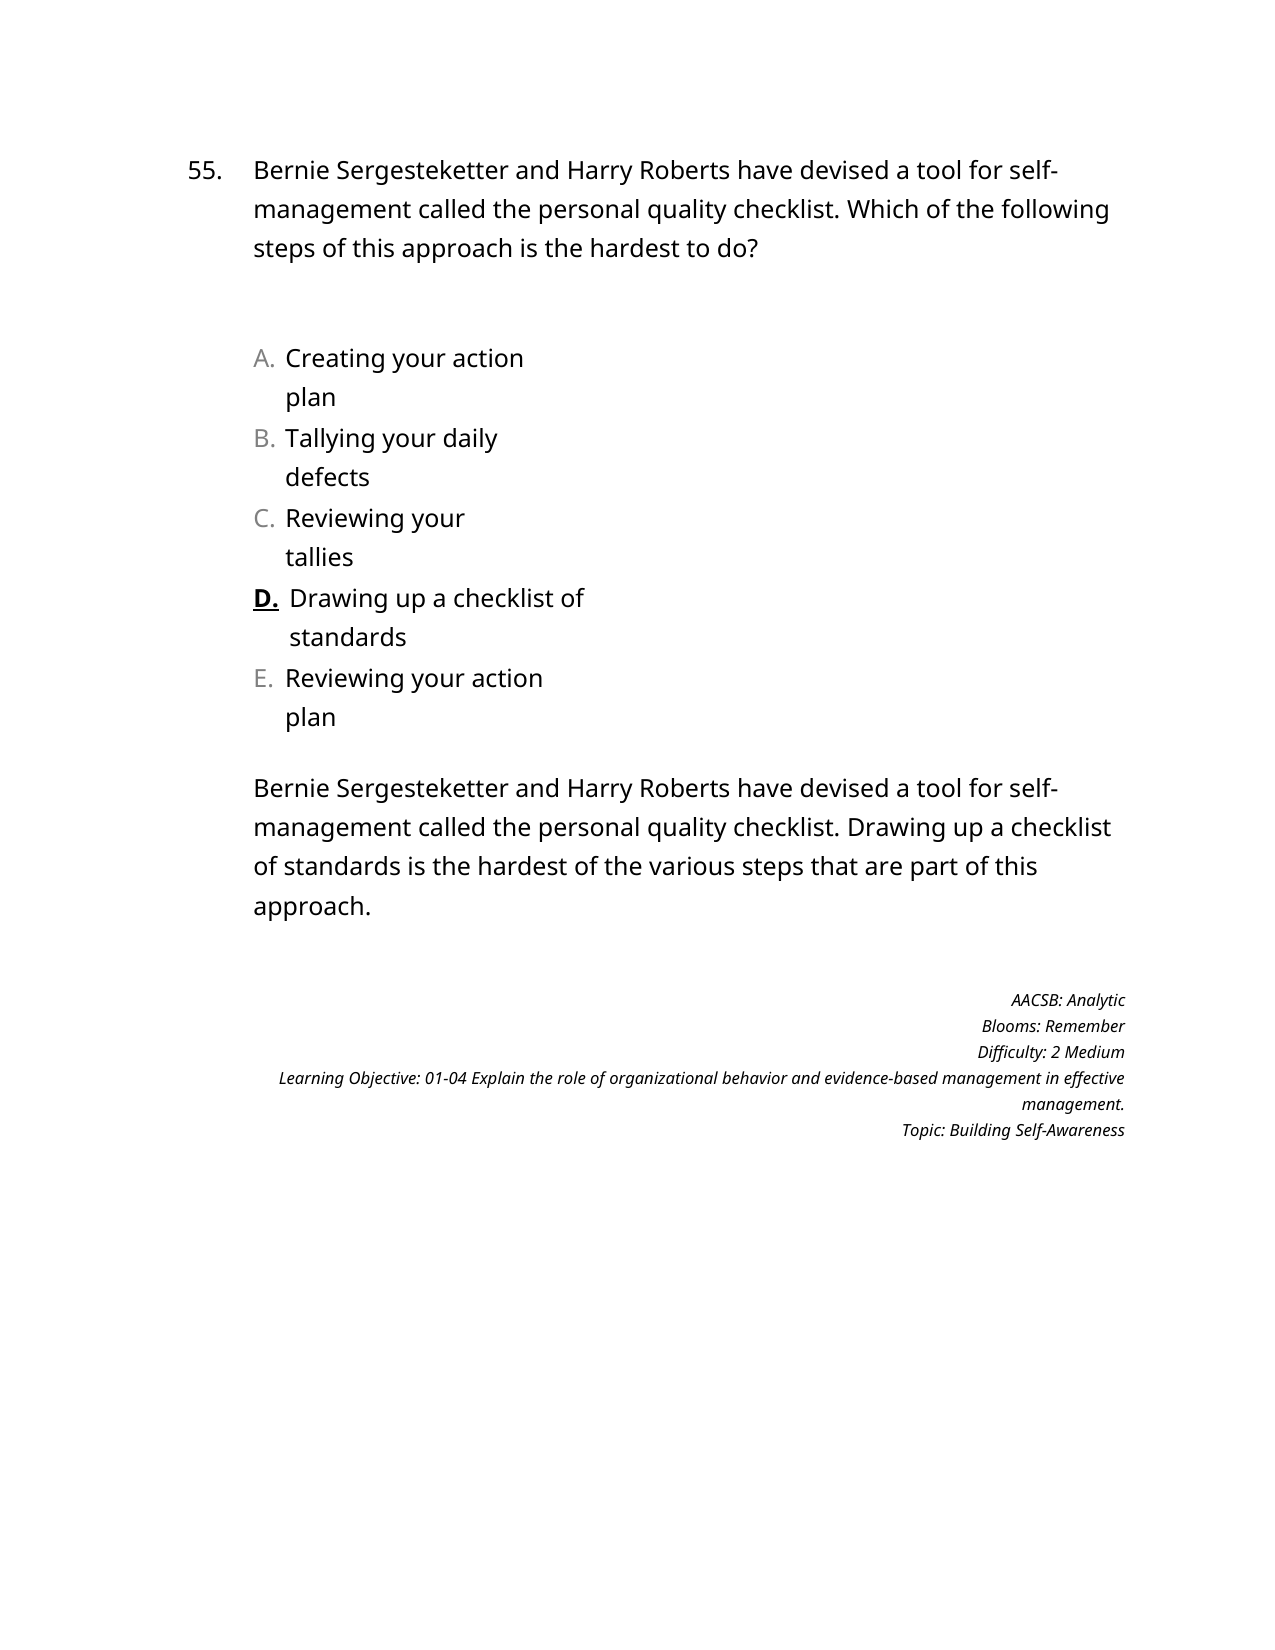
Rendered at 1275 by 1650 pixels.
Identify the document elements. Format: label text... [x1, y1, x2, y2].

table_header Bernie Sergesteketter and Harry Roberts have devised a tool for self-management called the personal quality checklist. Which of the following steps of this approach is the hardest to do? Bernie Sergesteketter and Harry Roberts have devised a tool for self-management called the personal quality checklist. Drawing up a checklist of standards is the hardest of the various steps that are part of this approach. [253, 153, 1125, 959]
table_header 55. [188, 153, 253, 959]
table_header AACSB: Analytic Blooms: Remember Difficulty: 2 Medium Learning Objective: 01-04 Explain the role of organizational behavior and evidence-based management in effective management. Topic: Building Self-Awareness [188, 989, 1125, 1177]
